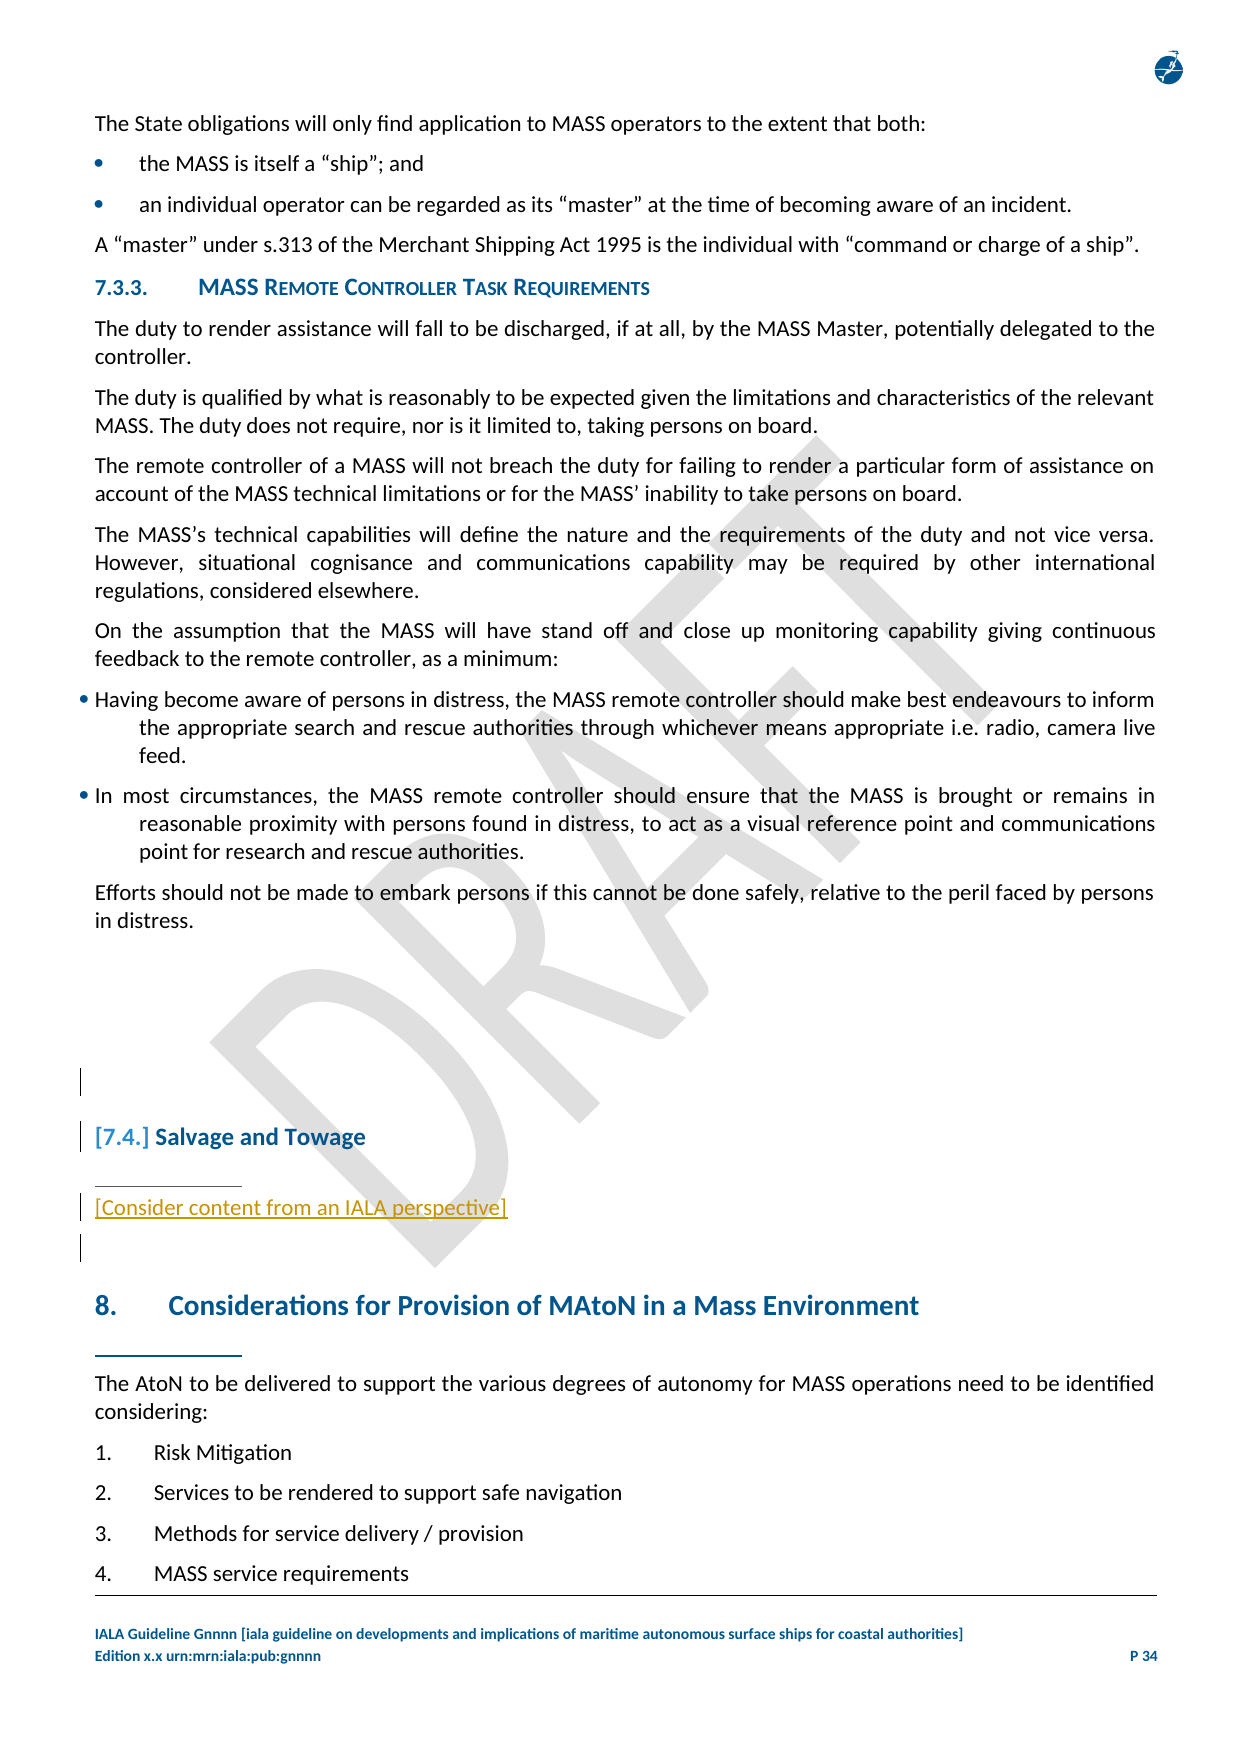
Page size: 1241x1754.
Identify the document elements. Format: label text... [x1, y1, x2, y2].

list In most circumstances, the MASS remote controller should ensure that the MASS is brought or remains in reasonable proximity with persons found in distress, to act as a visual reference point and communications point for research and rescue authorities. [80, 781, 1157, 866]
list MASS service requirements [94, 1559, 1157, 1587]
list Services to be rendered to support safe navigation [94, 1478, 1157, 1506]
subtitle MASS Remote Controller Task Requirements [94, 271, 1069, 302]
subtitle Considerations for Provision of MAtoN in a Mass Environment [94, 1287, 1157, 1322]
text The duty to render assistance will fall to be discharged, if at all, by the MASS Master, potentially delegated to the controller. [94, 314, 1157, 370]
list Methods for service delivery / provision [94, 1519, 1157, 1547]
text The AtoN to be delivered to support the various degrees of autonomy for MASS operations need to be identified considering: [94, 1369, 1157, 1425]
list Risk Mitigation [94, 1438, 1157, 1466]
subtitle Salvage and Towage [94, 1121, 1157, 1152]
text The MASS’s technical capabilities will define the nature and the requirements of the duty and not vice versa. However, situational cognisance and communications capability may be required by other international regulations, considered elsewhere. [94, 520, 1157, 604]
list an individual operator can be regarded as its “master” at the time of becoming aware of an incident. [94, 190, 1157, 218]
list Having become aware of persons in distress, the MASS remote controller should make best endeavours to inform the appropriate search and rescue authorities through whichever means appropriate i.e. radio, camera live feed. [80, 685, 1157, 769]
text The duty is qualified by what is reasonably to be expected given the limitations and characteristics of the relevant MASS. The duty does not require, nor is it limited to, taking persons on board. [94, 383, 1157, 439]
text On the assumption that the MASS will have stand off and close up monitoring capability giving continuous feedback to the remote controller, as a minimum: [94, 616, 1157, 672]
text Efforts should not be made to embark persons if this cannot be done safely, relative to the peril faced by persons in distress. [94, 878, 1157, 934]
text The remote controller of a MASS will not breach the duty for failing to render a particular form of assistance on account of the MASS technical limitations or for the MASS’ inability to take persons on board. [94, 451, 1157, 507]
text The State obligations will only find application to MASS operators to the extent that both: [94, 109, 1157, 137]
text A “master” under s.313 of the Merchant Shipping Act 1995 is the individual with “command or charge of a ship”. [94, 231, 1157, 259]
picture [1123, 0, 1241, 119]
list the MASS is itself a “ship”; and [94, 149, 1157, 178]
